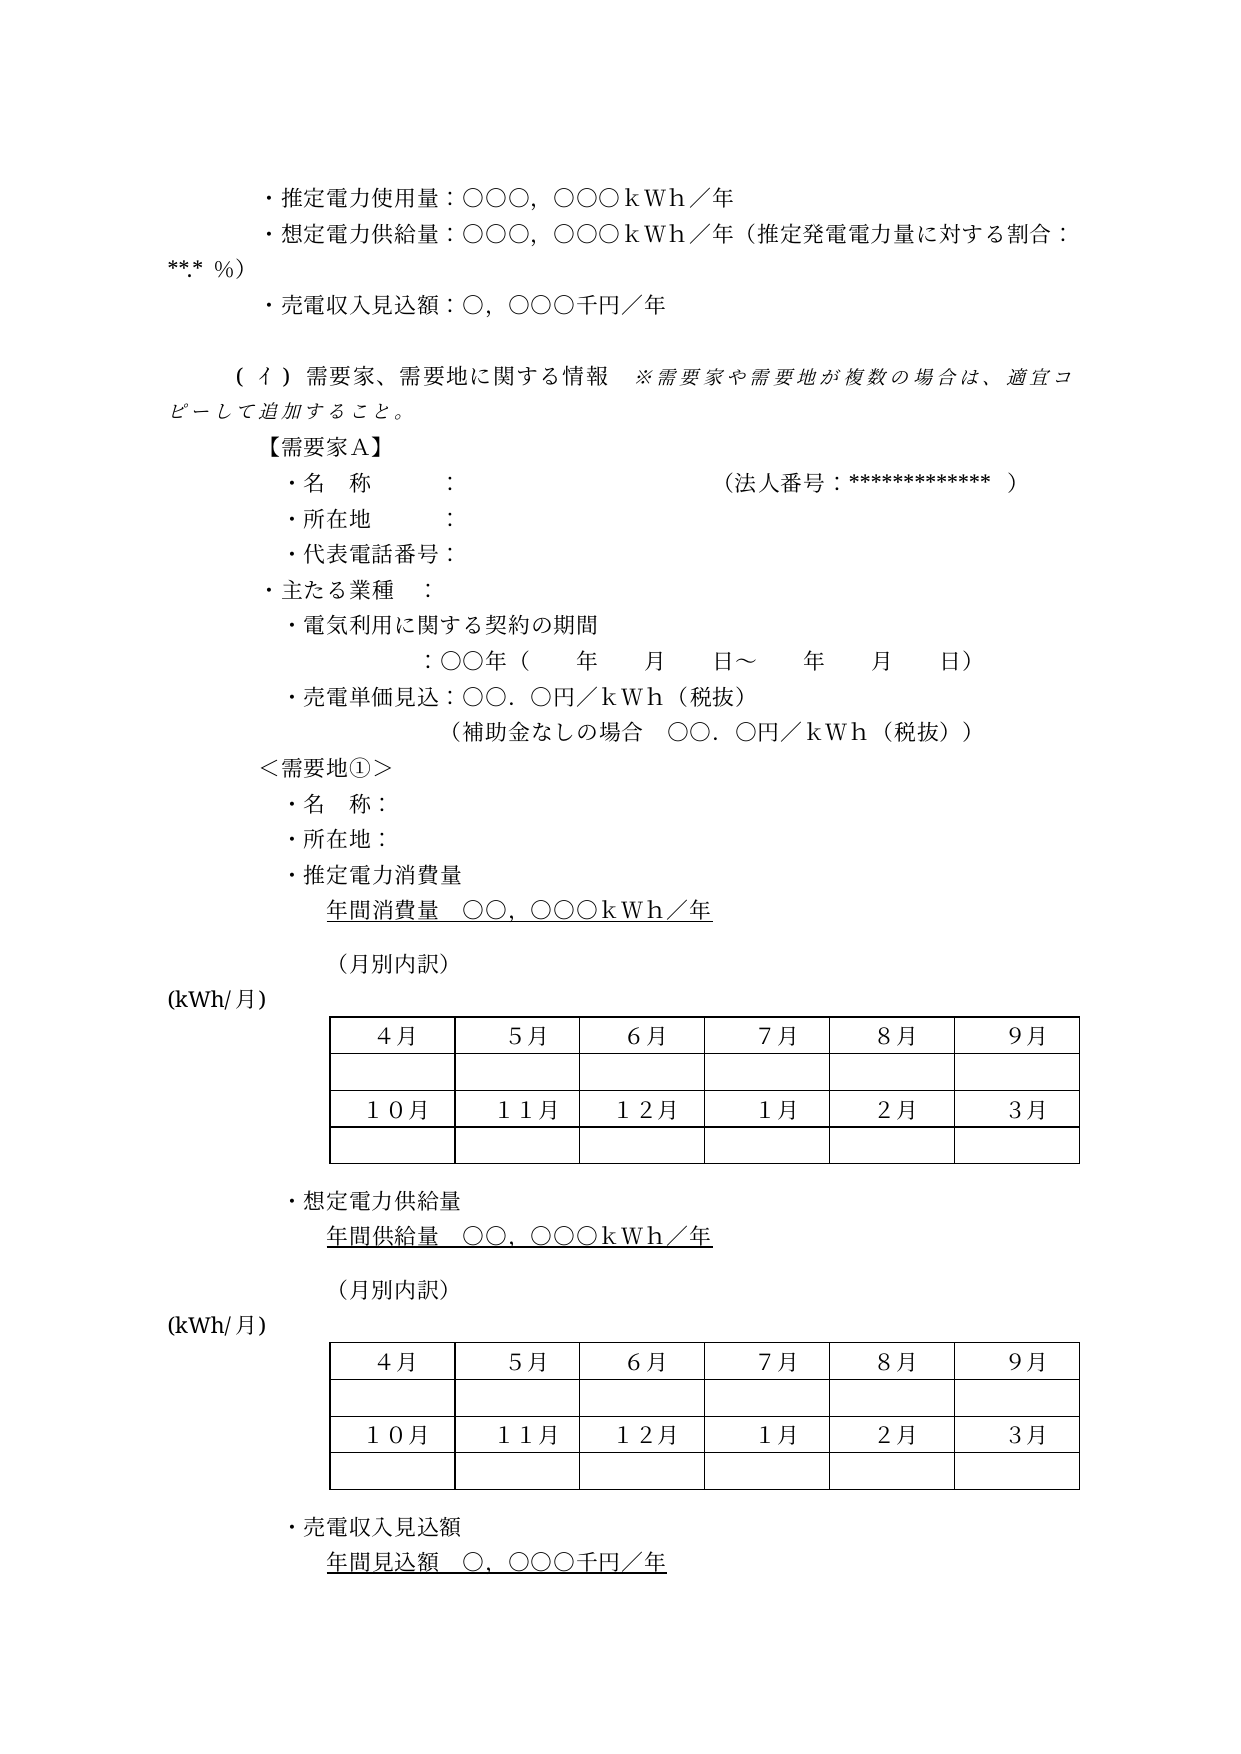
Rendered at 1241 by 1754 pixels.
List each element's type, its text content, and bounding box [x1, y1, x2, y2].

table_header ５月 [456, 1018, 579, 1053]
text 年間消費量 ○○，○○○ｋＷｈ／年 [167, 892, 1076, 927]
table_cell [456, 1380, 579, 1416]
text ・想定電力供給量 [167, 1182, 1076, 1217]
table_header ８月 [830, 1343, 954, 1379]
table_cell [705, 1380, 829, 1416]
text ＜需要地①＞ [167, 749, 1076, 785]
table_cell [331, 1453, 454, 1489]
table_cell [955, 1128, 1079, 1163]
text ・推定電力使用量：○○○，○○○ｋＷｈ／年 [167, 179, 1076, 215]
table_cell [705, 1054, 829, 1090]
table_cell １２月 [580, 1417, 704, 1452]
table_cell [830, 1128, 954, 1163]
text （補助金なしの場合 ○○．○円／ｋＷｈ（税抜）） [167, 713, 1076, 749]
text (ｲ) 需要家、需要地に関する情報 ※需要家や需要地が複数の場合は、適宜コピーして追加すること。 [167, 357, 1076, 428]
table_cell ２月 [830, 1091, 954, 1126]
table_header ４月 [331, 1018, 454, 1053]
text ・想定電力供給量：○○○，○○○ｋＷｈ／年（推定発電電力量に対する割合：**.*％） [167, 215, 1076, 286]
text ・電気利用に関する契約の期間 [167, 607, 1076, 642]
text ・売電収入見込額：○，○○○千円／年 [167, 286, 1076, 322]
table_cell １１月 [456, 1417, 579, 1452]
text ・代表電話番号： [167, 535, 1076, 571]
table_cell １月 [705, 1091, 829, 1126]
table_cell [955, 1054, 1079, 1090]
table_cell [456, 1128, 579, 1163]
table_header ８月 [830, 1018, 954, 1053]
table_cell １１月 [456, 1091, 579, 1126]
text 年間見込額 ○，○○○千円／年 [167, 1543, 1076, 1579]
table_header ４月 [331, 1343, 454, 1379]
text ・売電収入見込額 [167, 1508, 1076, 1543]
text （月別内訳） (kWh/月) [167, 1271, 1076, 1342]
table_cell [456, 1054, 579, 1090]
table_cell [830, 1054, 954, 1090]
table_cell １２月 [580, 1091, 704, 1126]
table_cell [830, 1453, 954, 1489]
table_cell １０月 [331, 1417, 454, 1452]
table_cell [580, 1054, 704, 1090]
table_cell [955, 1380, 1079, 1416]
text 年間供給量 ○○，○○○ｋＷｈ／年 [167, 1217, 1076, 1253]
text ・所在地 ： [167, 500, 1076, 535]
table_cell ３月 [955, 1091, 1079, 1126]
table_cell [331, 1128, 454, 1163]
table_cell [705, 1128, 829, 1163]
table_cell [580, 1380, 704, 1416]
text ・名 称： [167, 785, 1076, 820]
table_cell [456, 1453, 579, 1489]
text ・主たる業種 ： [167, 571, 1076, 607]
text ：○○年（ 年 月 日～ 年 月 日） [167, 642, 1076, 678]
table_cell ３月 [955, 1417, 1079, 1452]
table_cell ２月 [830, 1417, 954, 1452]
table_cell [331, 1054, 454, 1090]
table_header ７月 [705, 1343, 829, 1379]
table_cell [955, 1453, 1079, 1489]
table_header ９月 [955, 1018, 1079, 1053]
text （月別内訳） (kWh/月) [167, 945, 1076, 1016]
table_cell １０月 [331, 1091, 454, 1126]
table_cell [580, 1453, 704, 1489]
table_header ６月 [580, 1018, 704, 1053]
text ・売電単価見込：○○．○円／ｋＷｈ（税抜） [167, 678, 1076, 713]
text ・名 称 ： （法人番号：*************） [167, 464, 1076, 500]
text ・所在地： [167, 820, 1076, 856]
table_header ９月 [955, 1343, 1079, 1379]
table_cell [705, 1453, 829, 1489]
table_cell １月 [705, 1417, 829, 1452]
text 【需要家Ａ】 [167, 428, 1076, 464]
table_header ５月 [456, 1343, 579, 1379]
table_cell [830, 1380, 954, 1416]
table_cell [580, 1128, 704, 1163]
table_header ７月 [705, 1018, 829, 1053]
table_cell [331, 1380, 454, 1416]
text ・推定電力消費量 [167, 856, 1076, 892]
table_header ６月 [580, 1343, 704, 1379]
